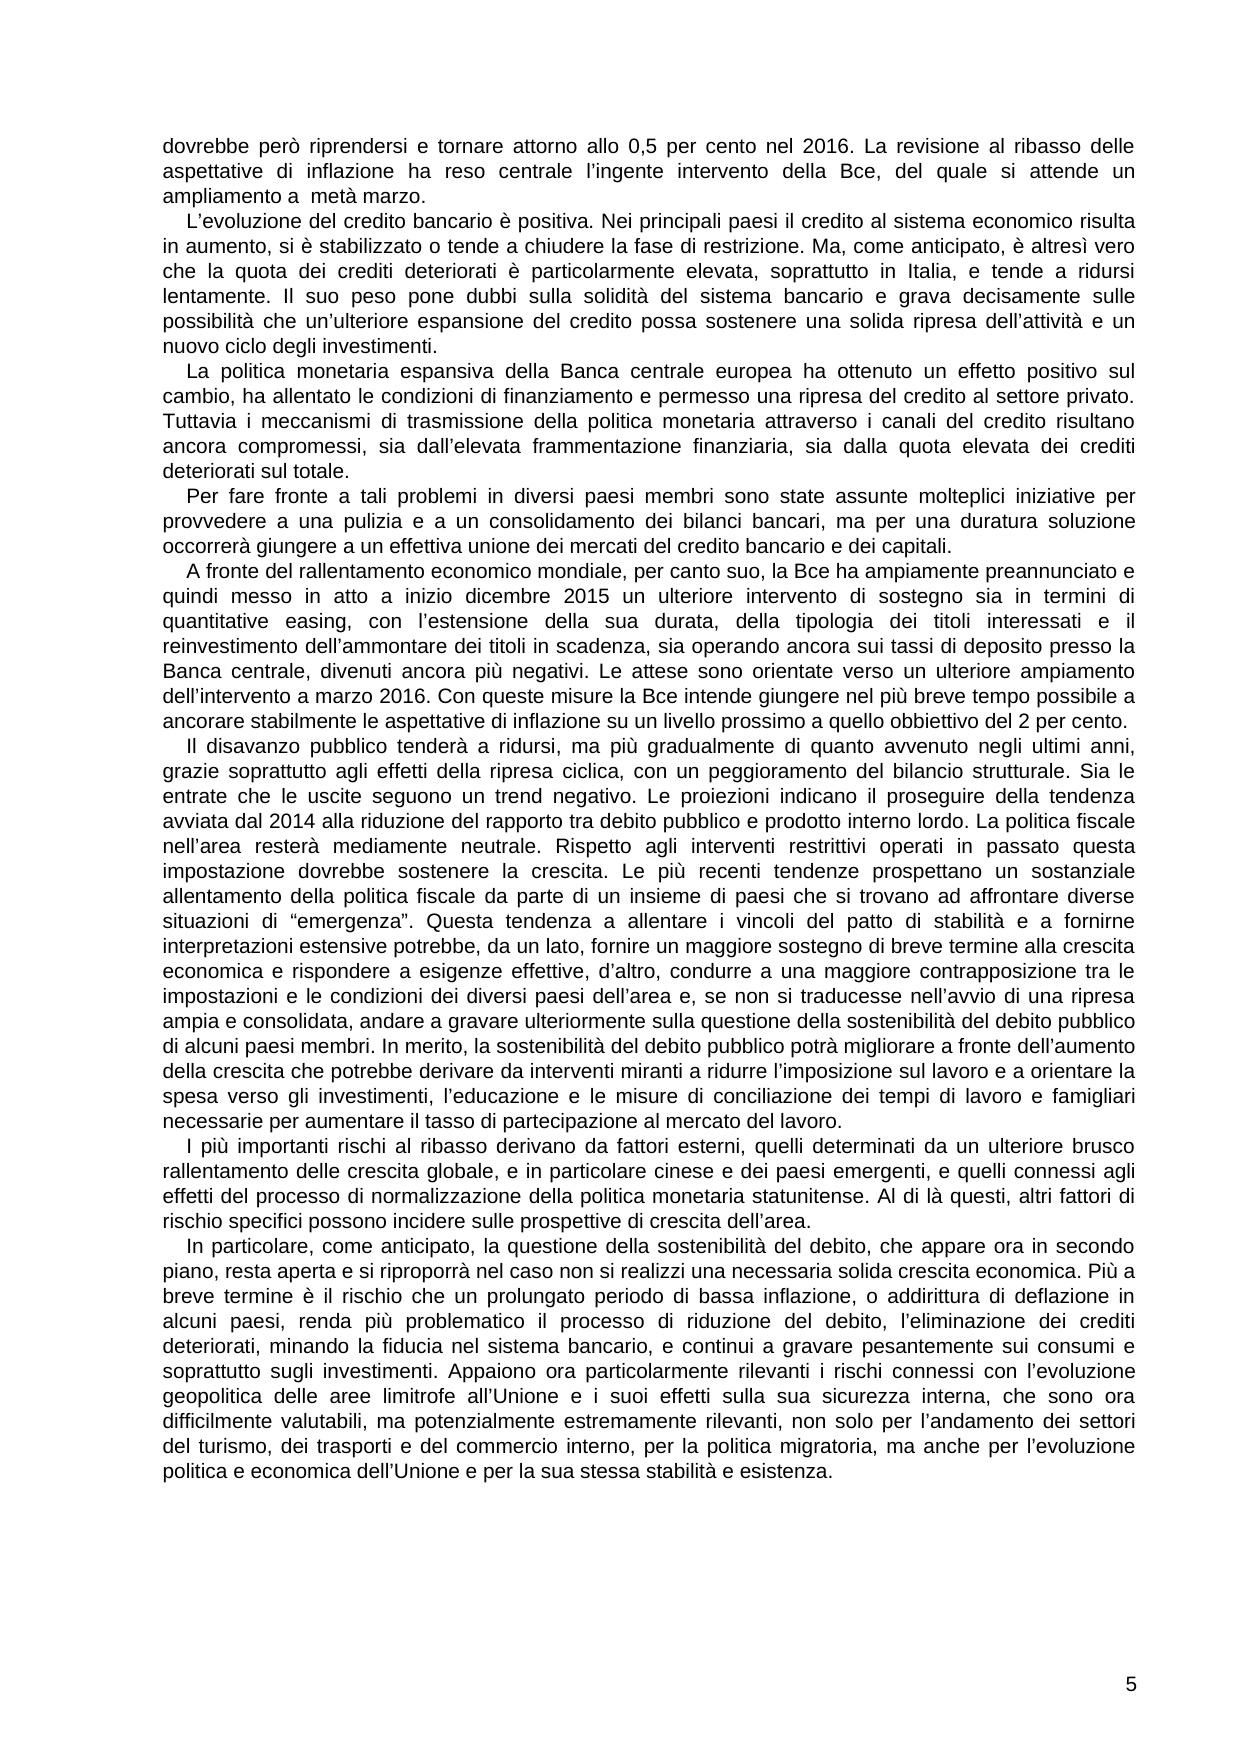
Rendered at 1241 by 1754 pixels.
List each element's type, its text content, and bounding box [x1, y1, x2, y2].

text La politica monetaria espansiva della Banca centrale europea ha ottenuto un effetto positivo sul cambio, ha allentato le condizioni di finanziamento e permesso una ripresa del credito al settore privato. Tuttavia i meccanismi di trasmissione della politica monetaria attraverso i canali del credito risultano ancora compromessi, sia dall’elevata frammentazione finanziaria, sia dalla quota elevata dei crediti deteriorati sul totale. [162, 358, 1137, 483]
text A fronte del rallentamento economico mondiale, per canto suo, la Bce ha ampiamente preannunciato e quindi messo in atto a inizio dicembre 2015 un ulteriore intervento di sostegno sia in termini di quantitative easing, con l’estensione della sua durata, della tipologia dei titoli interessati e il reinvestimento dell’ammontare dei titoli in scadenza, sia operando ancora sui tassi di deposito presso la Banca centrale, divenuti ancora più negativi. Le attese sono orientate verso un ulteriore ampiamento dell’intervento a marzo 2016. Con queste misure la Bce intende giungere nel più breve tempo possibile a ancorare stabilmente le aspettative di inflazione su un livello prossimo a quello obbiettivo del 2 per cento. [162, 558, 1137, 733]
text In particolare, come anticipato, la questione della sostenibilità del debito, che appare ora in secondo piano, resta aperta e si riproporrà nel caso non si realizzi una necessaria solida crescita economica. Più a breve termine è il rischio che un prolungato periodo di bassa inflazione, o addirittura di deflazione in alcuni paesi, renda più problematico il processo di riduzione del debito, l’eliminazione dei crediti deteriorati, minando la fiducia nel sistema bancario, e continui a gravare pesantemente sui consumi e soprattutto sugli investimenti. Appaiono ora particolarmente rilevanti i rischi connessi con l’evoluzione geopolitica delle aree limitrofe all’Unione e i suoi effetti sulla sua sicurezza interna, che sono ora difficilmente valutabili, ma potenzialmente estremamente rilevanti, non solo per l’andamento dei settori del turismo, dei trasporti e del commercio interno, per la politica migratoria, ma anche per l’evoluzione politica e economica dell’Unione e per la sua stessa stabilità e esistenza. [162, 1233, 1137, 1483]
text Il disavanzo pubblico tenderà a ridursi, ma più gradualmente di quanto avvenuto negli ultimi anni, grazie soprattutto agli effetti della ripresa ciclica, con un peggioramento del bilancio strutturale. Sia le entrate che le uscite seguono un trend negativo. Le proiezioni indicano il proseguire della tendenza avviata dal 2014 alla riduzione del rapporto tra debito pubblico e prodotto interno lordo. La politica fiscale nell’area resterà mediamente neutrale. Rispetto agli interventi restrittivi operati in passato questa impostazione dovrebbe sostenere la crescita. Le più recenti tendenze prospettano un sostanziale allentamento della politica fiscale da parte di un insieme di paesi che si trovano ad affrontare diverse situazioni di “emergenza”. Questa tendenza a allentare i vincoli del patto di stabilità e a fornirne interpretazioni estensive potrebbe, da un lato, fornire un maggiore sostegno di breve termine alla crescita economica e rispondere a esigenze effettive, d’altro, condurre a una maggiore contrapposizione tra le impostazioni e le condizioni dei diversi paesi dell’area e, se non si traducesse nell’avvio di una ripresa ampia e consolidata, andare a gravare ulteriormente sulla questione della sostenibilità del debito pubblico di alcuni paesi membri. In merito, la sostenibilità del debito pubblico potrà migliorare a fronte dell’aumento della crescita che potrebbe derivare da interventi miranti a ridurre l’imposizione sul lavoro e a orientare la spesa verso gli investimenti, l’educazione e le misure di conciliazione dei tempi di lavoro e famigliari necessarie per aumentare il tasso di partecipazione al mercato del lavoro. [162, 733, 1137, 1133]
text I più importanti rischi al ribasso derivano da fattori esterni, quelli determinati da un ulteriore brusco rallentamento delle crescita globale, e in particolare cinese e dei paesi emergenti, e quelli connessi agli effetti del processo di normalizzazione della politica monetaria statunitense. Al di là questi, altri fattori di rischio specifici possono incidere sulle prospettive di crescita dell’area. [162, 1133, 1137, 1233]
text L’evoluzione del credito bancario è positiva. Nei principali paesi il credito al sistema economico risulta in aumento, si è stabilizzato o tende a chiudere la fase di restrizione. Ma, come anticipato, è altresì vero che la quota dei crediti deteriorati è particolarmente elevata, soprattutto in Italia, e tende a ridursi lentamente. Il suo peso pone dubbi sulla solidità del sistema bancario e grava decisamente sulle possibilità che un’ulteriore espansione del credito possa sostenere una solida ripresa dell’attività e un nuovo ciclo degli investimenti. [162, 208, 1137, 358]
text Per fare fronte a tali problemi in diversi paesi membri sono state assunte molteplici iniziative per provvedere a una pulizia e a un consolidamento dei bilanci bancari, ma per una duratura soluzione occorrerà giungere a un effettiva unione dei mercati del credito bancario e dei capitali. [162, 483, 1137, 558]
